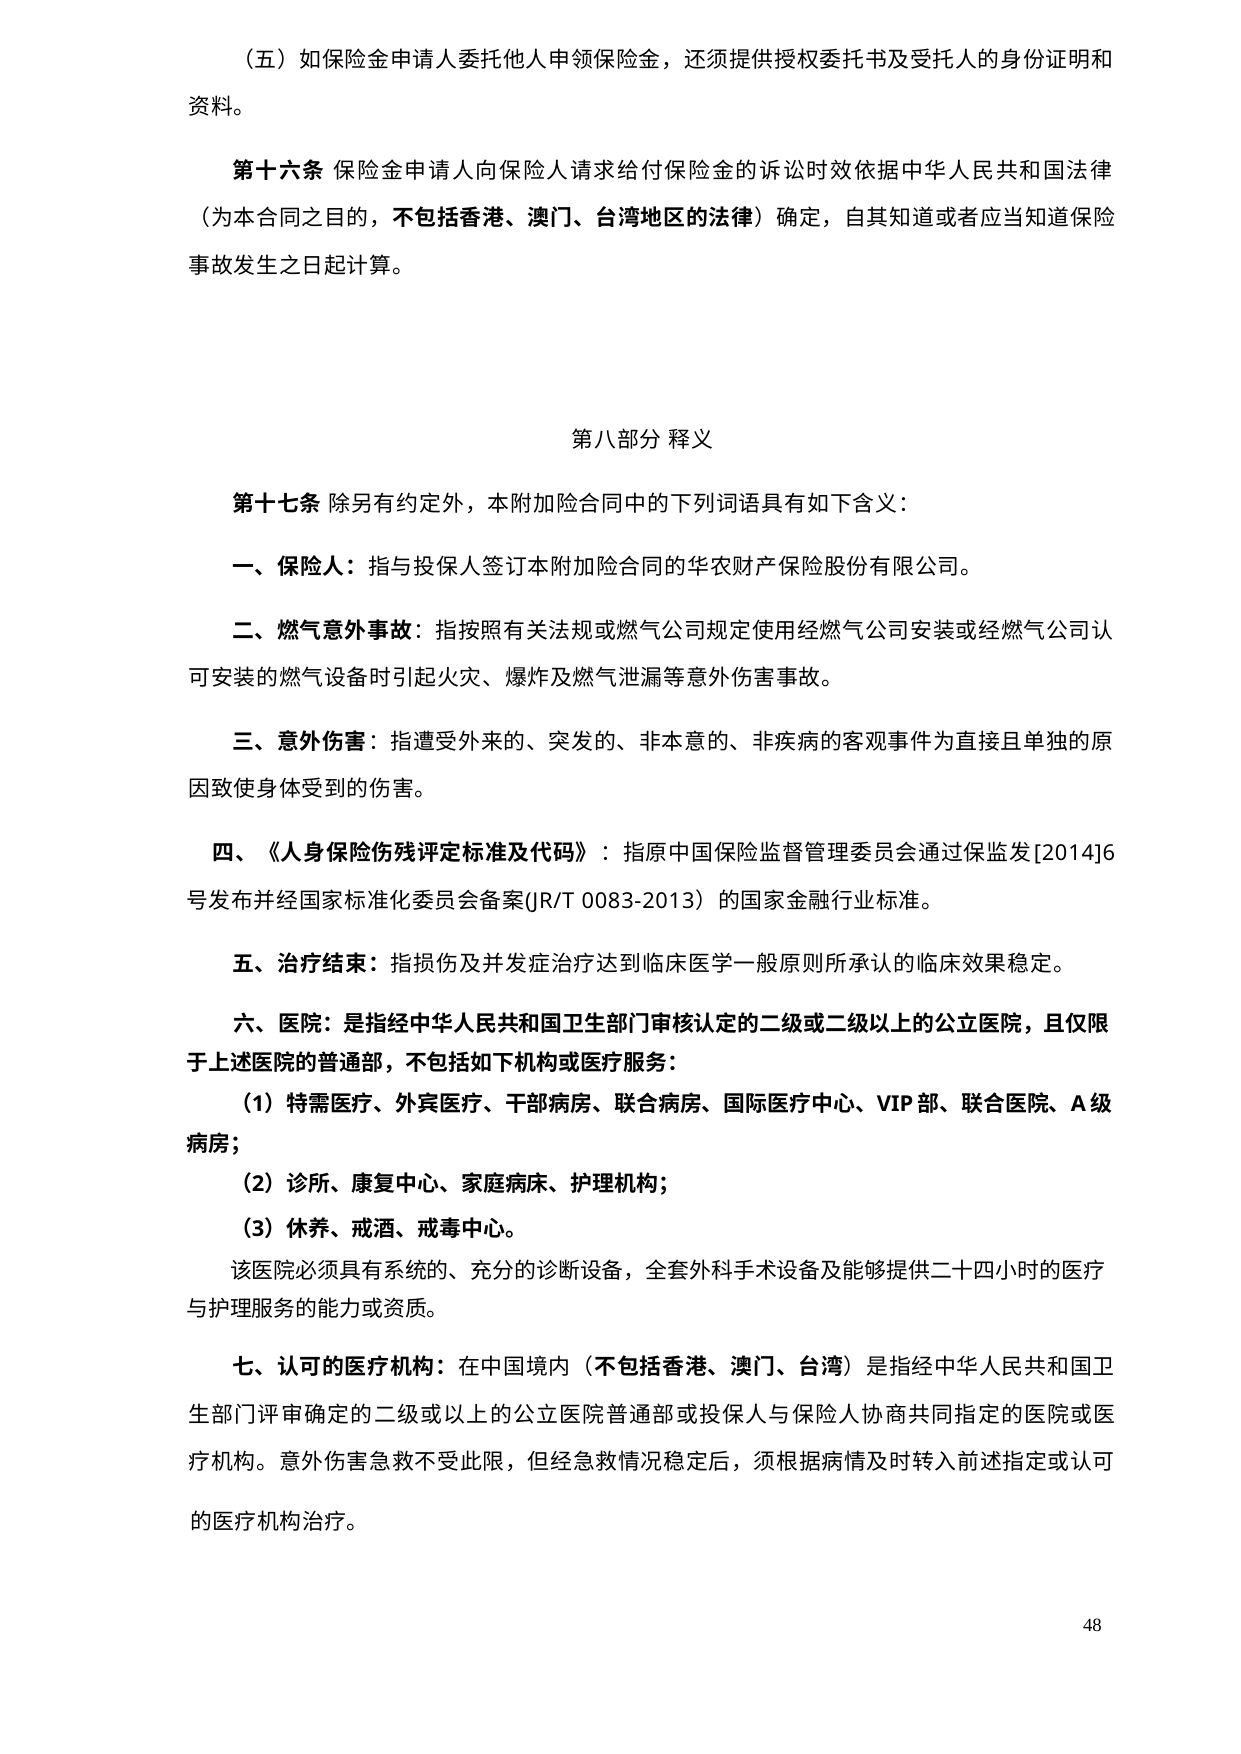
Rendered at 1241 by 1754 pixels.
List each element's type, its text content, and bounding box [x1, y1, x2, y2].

text 第八部分 释义 [572, 422, 1122, 454]
text 四、《人身保险伤残评定标准及代码》：指原中国保险监督管理委员会通过保监发[2014]6号发布并经国家标准化委员会备案(JR/T 0083-2013）的国家金融行业标准。 [186, 835, 1115, 914]
list 六、医院：是指经中华人民共和国卫生部门审核认定的二级或二级以上的公立医院，且仅限于上述医院的普通部，不包括如下机构或医疗服务： [186, 1006, 1122, 1076]
text 一、保险人：指与投保人签订本附加险合同的华农财产保险股份有限公司。 [232, 549, 1122, 581]
text 三、意外伤害：指遭受外来的、突发的、非本意的、非疾病的客观事件为直接且单独的原因致使身体受到的伤害。 [188, 724, 1115, 803]
text 七、认可的医疗机构：在中国境内（不包括香港、澳门、台湾）是指经中华人民共和国卫生部门评审确定的二级或以上的公立医院普通部或投保人与保险人协商共同指定的医院或医疗机构。意外伤害急救不受此限，但经急救情况稳定后，须根据病情及时转入前述指定或认可 [188, 1349, 1116, 1476]
text 第十七条 除另有约定外，本附加险合同中的下列词语具有如下含义： [232, 486, 1122, 517]
text 该医院必须具有系统的、充分的诊断设备，全套外科手术设备及能够提供二十四小时的医疗与护理服务的能力或资质。 [186, 1258, 1122, 1321]
text 二、燃气意外事故：指按照有关法规或燃气公司规定使用经燃气公司安装或经燃气公司认可安装的燃气设备时引起火灾、爆炸及燃气泄漏等意外伤害事故。 [188, 613, 1115, 692]
text 第十六条 保险金申请人向保险人请求给付保险金的诉讼时效依据中华人民共和国法律（为本合同之目的，不包括香港、澳门、台湾地区的法律）确定，自其知道或者应当知道保险事故发生之日起计算。 [188, 153, 1115, 279]
list （3）休养、戒酒、戒毒中心。 [186, 1213, 1122, 1243]
list （2）诊所、康复中心、家庭病床、护理机构； [186, 1168, 1122, 1198]
list （1）特需医疗、外宾医疗、干部病房、联合病房、国际医疗中心、VIP部、联合医院、A级病房； [186, 1088, 1122, 1156]
text 五、治疗结束：指损伤及并发症治疗达到临床医学一般原则所承认的临床效果稳定。 [232, 946, 1122, 978]
text （五）如保险金申请人委托他人申领保险金，还须提供授权委托书及受托人的身份证明和资料。 [188, 42, 1115, 121]
text 的医疗机构治疗。 [190, 1504, 1122, 1536]
